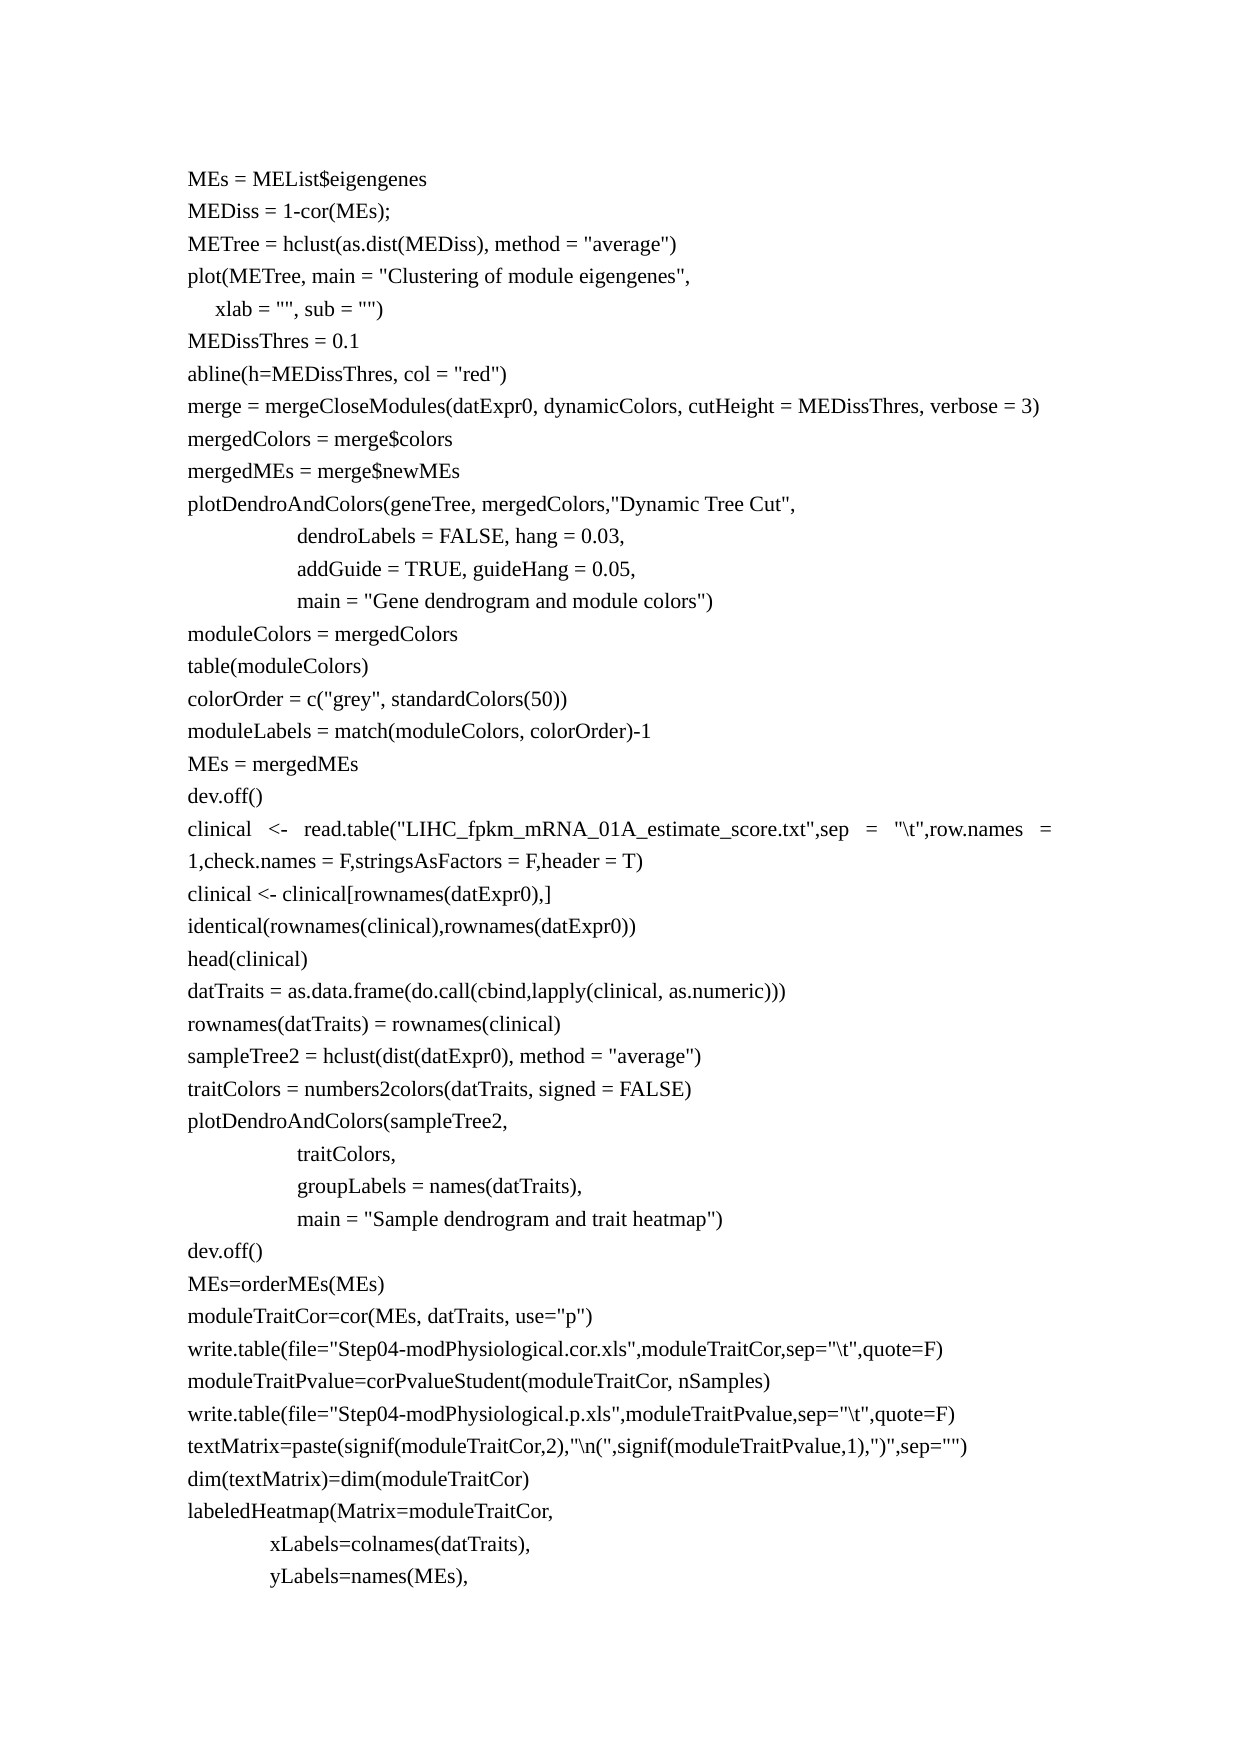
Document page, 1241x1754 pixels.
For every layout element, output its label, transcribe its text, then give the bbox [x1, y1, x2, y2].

text clinical <- clinical[rownames(datExpr0),] [187, 877, 1053, 909]
text moduleTraitCor=cor(MEs, datTraits, use="p") [187, 1299, 1053, 1332]
text rownames(datTraits) = rownames(clinical) [187, 1007, 1053, 1039]
text addGuide = TRUE, guideHang = 0.05, [187, 552, 1053, 584]
text identical(rownames(clinical),rownames(datExpr0)) [187, 909, 1053, 942]
text dim(textMatrix)=dim(moduleTraitCor) [187, 1462, 1053, 1494]
text head(clinical) [187, 942, 1053, 974]
text mergedMEs = merge$newMEs [187, 454, 1053, 487]
text traitColors, [187, 1137, 1053, 1169]
text write.table(file="Step04-modPhysiological.cor.xls",moduleTraitCor,sep="\t",quote=F) [187, 1332, 1053, 1364]
text MEs = MEList$eigengenes [187, 162, 1053, 194]
text MEs=orderMEs(MEs) [187, 1267, 1053, 1299]
text METree = hclust(as.dist(MEDiss), method = "average") [187, 227, 1053, 259]
text dev.off() [187, 779, 1053, 812]
text main = "Sample dendrogram and trait heatmap") [187, 1202, 1053, 1234]
text plotDendroAndColors(sampleTree2, [187, 1104, 1053, 1137]
text write.table(file="Step04-modPhysiological.p.xls",moduleTraitPvalue,sep="\t",quote=F) [187, 1397, 1053, 1429]
text moduleColors = mergedColors [187, 617, 1053, 649]
text groupLabels = names(datTraits), [187, 1169, 1053, 1202]
text dev.off() [187, 1234, 1053, 1267]
text moduleLabels = match(moduleColors, colorOrder)-1 [187, 714, 1053, 747]
text merge = mergeCloseModules(datExpr0, dynamicColors, cutHeight = MEDissThres, verbose = 3) [187, 389, 1053, 422]
text MEDissThres = 0.1 [187, 324, 1053, 357]
text table(moduleColors) [187, 649, 1053, 682]
text plotDendroAndColors(geneTree, mergedColors,"Dynamic Tree Cut", [187, 487, 1053, 519]
text xLabels=colnames(datTraits), [187, 1527, 1053, 1559]
text datTraits = as.data.frame(do.call(cbind,lapply(clinical, as.numeric))) [187, 974, 1053, 1007]
text moduleTraitPvalue=corPvalueStudent(moduleTraitCor, nSamples) [187, 1364, 1053, 1397]
text yLabels=names(MEs), [187, 1559, 1053, 1592]
text plot(METree, main = "Clustering of module eigengenes", [187, 259, 1053, 292]
text main = "Gene dendrogram and module colors") [187, 584, 1053, 617]
text labeledHeatmap(Matrix=moduleTraitCor, [187, 1494, 1053, 1527]
text mergedColors = merge$colors [187, 422, 1053, 454]
text abline(h=MEDissThres, col = "red") [187, 357, 1053, 389]
text colorOrder = c("grey", standardColors(50)) [187, 682, 1053, 714]
text textMatrix=paste(signif(moduleTraitCor,2),"\n(",signif(moduleTraitPvalue,1),")",sep="") [187, 1429, 1053, 1462]
text MEs = mergedMEs [187, 747, 1053, 779]
text traitColors = numbers2colors(datTraits, signed = FALSE) [187, 1072, 1053, 1104]
text sampleTree2 = hclust(dist(datExpr0), method = "average") [187, 1039, 1053, 1072]
text clinical <- read.table("LIHC_fpkm_mRNA_01A_estimate_score.txt",sep = "\t",row.names = 1,check.names = F,stringsAsFactors = F,header = T) [187, 812, 1053, 877]
text dendroLabels = FALSE, hang = 0.03, [187, 519, 1053, 552]
text xlab = "", sub = "") [187, 292, 1053, 324]
text MEDiss = 1-cor(MEs); [187, 194, 1053, 227]
